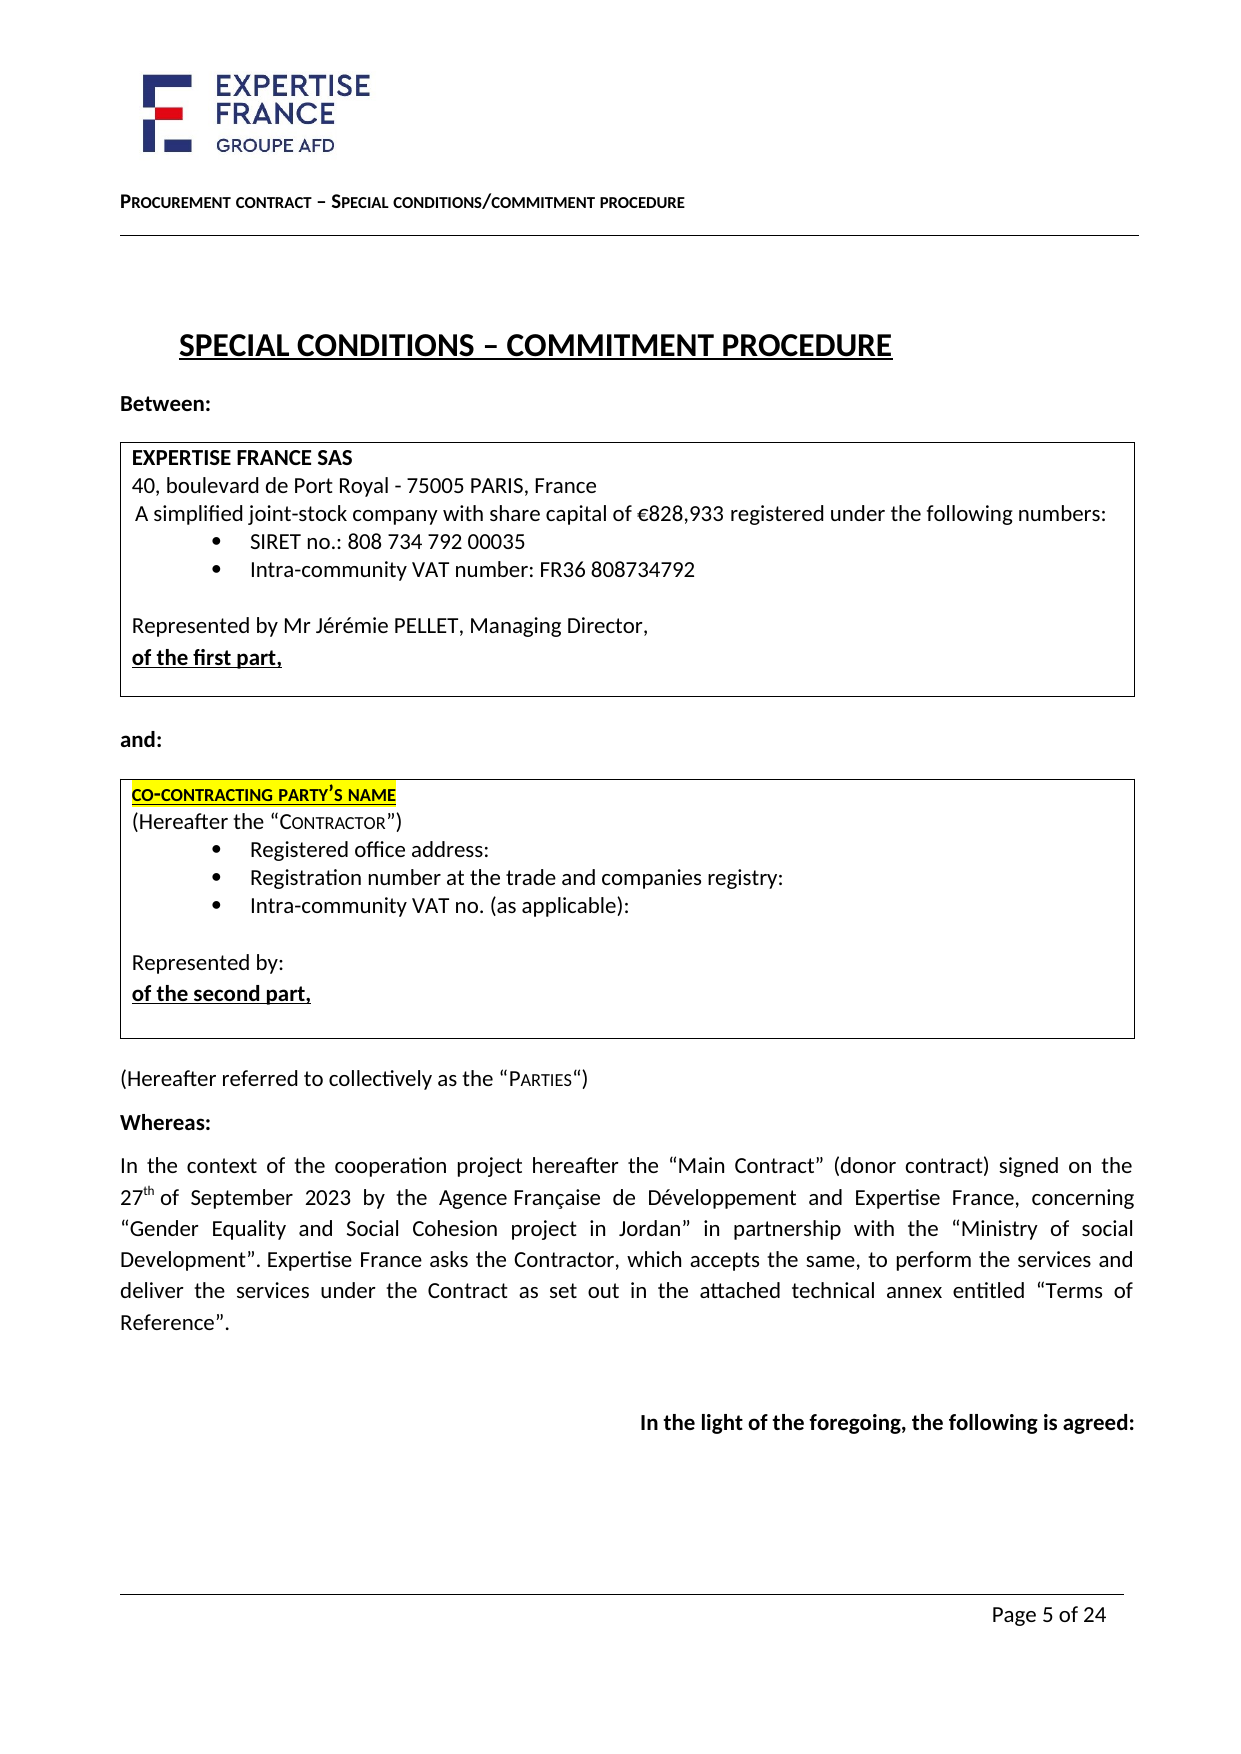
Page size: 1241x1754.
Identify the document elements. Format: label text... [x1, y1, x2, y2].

text In the context of the cooperation project hereafter the “Main Contract” (donor contract) signed on the 27th of September 2023 by the Agence Française de Développement and Expertise France, concerning “Gender Equality and Social Cohesion project in Jordan” in partnership with the “Ministry of social Development”. Expertise France asks the Contractor, which accepts the same, to perform the services and deliver the services under the Contract as set out in the attached technical annex entitled “Terms of Reference”. [120, 1148, 1135, 1336]
text Whereas: [120, 1105, 1135, 1136]
table_header EXPERTISE FRANCE SAS 40, boulevard de Port Royal - 75005 PARIS, France A simplified joint-stock company with share capital of €828,933 registered under the following numbers: SIRET no.: 808 734 792 00035 Intra-community VAT number: FR36 808734792 Represented by Mr Jérémie PELLET, Managing Director, of the first part, [121, 443, 1134, 696]
table_header co-contracting party’s name (Hereafter the “Contractor”) Registered office address: Registration number at the trade and companies registry: Intra-community VAT no. (as applicable): Represented by: of the second part, [121, 780, 1134, 1038]
text In the light of the foregoing, the following is agreed: [120, 1405, 1135, 1436]
text Between: [120, 389, 1135, 417]
text (Hereafter referred to collectively as the “Parties“) [120, 1064, 1135, 1092]
picture [120, 41, 397, 183]
text and: [120, 722, 1135, 753]
text special conditions – commitment procedure [179, 323, 1135, 364]
